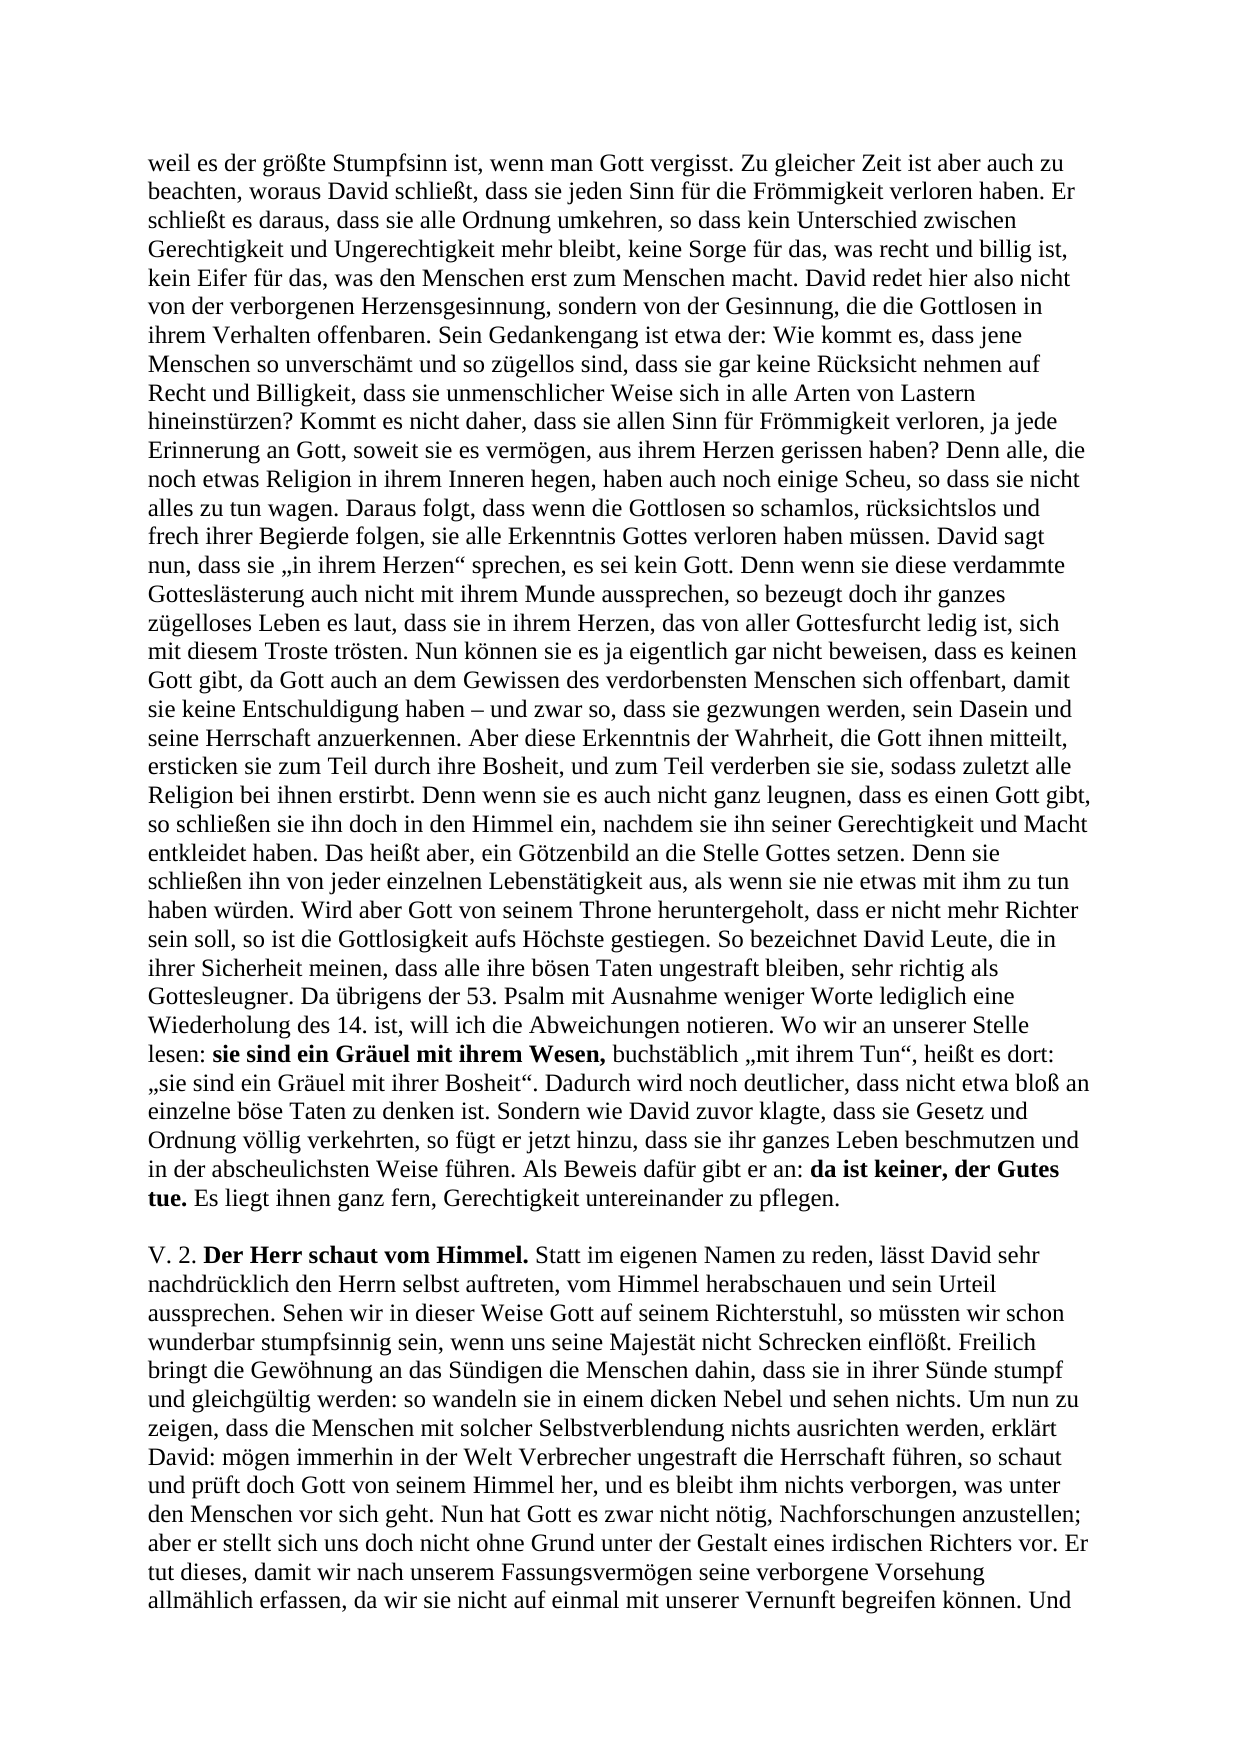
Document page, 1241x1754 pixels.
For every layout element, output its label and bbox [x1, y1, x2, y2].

text [148, 148, 1093, 1211]
text [148, 1241, 1093, 1614]
